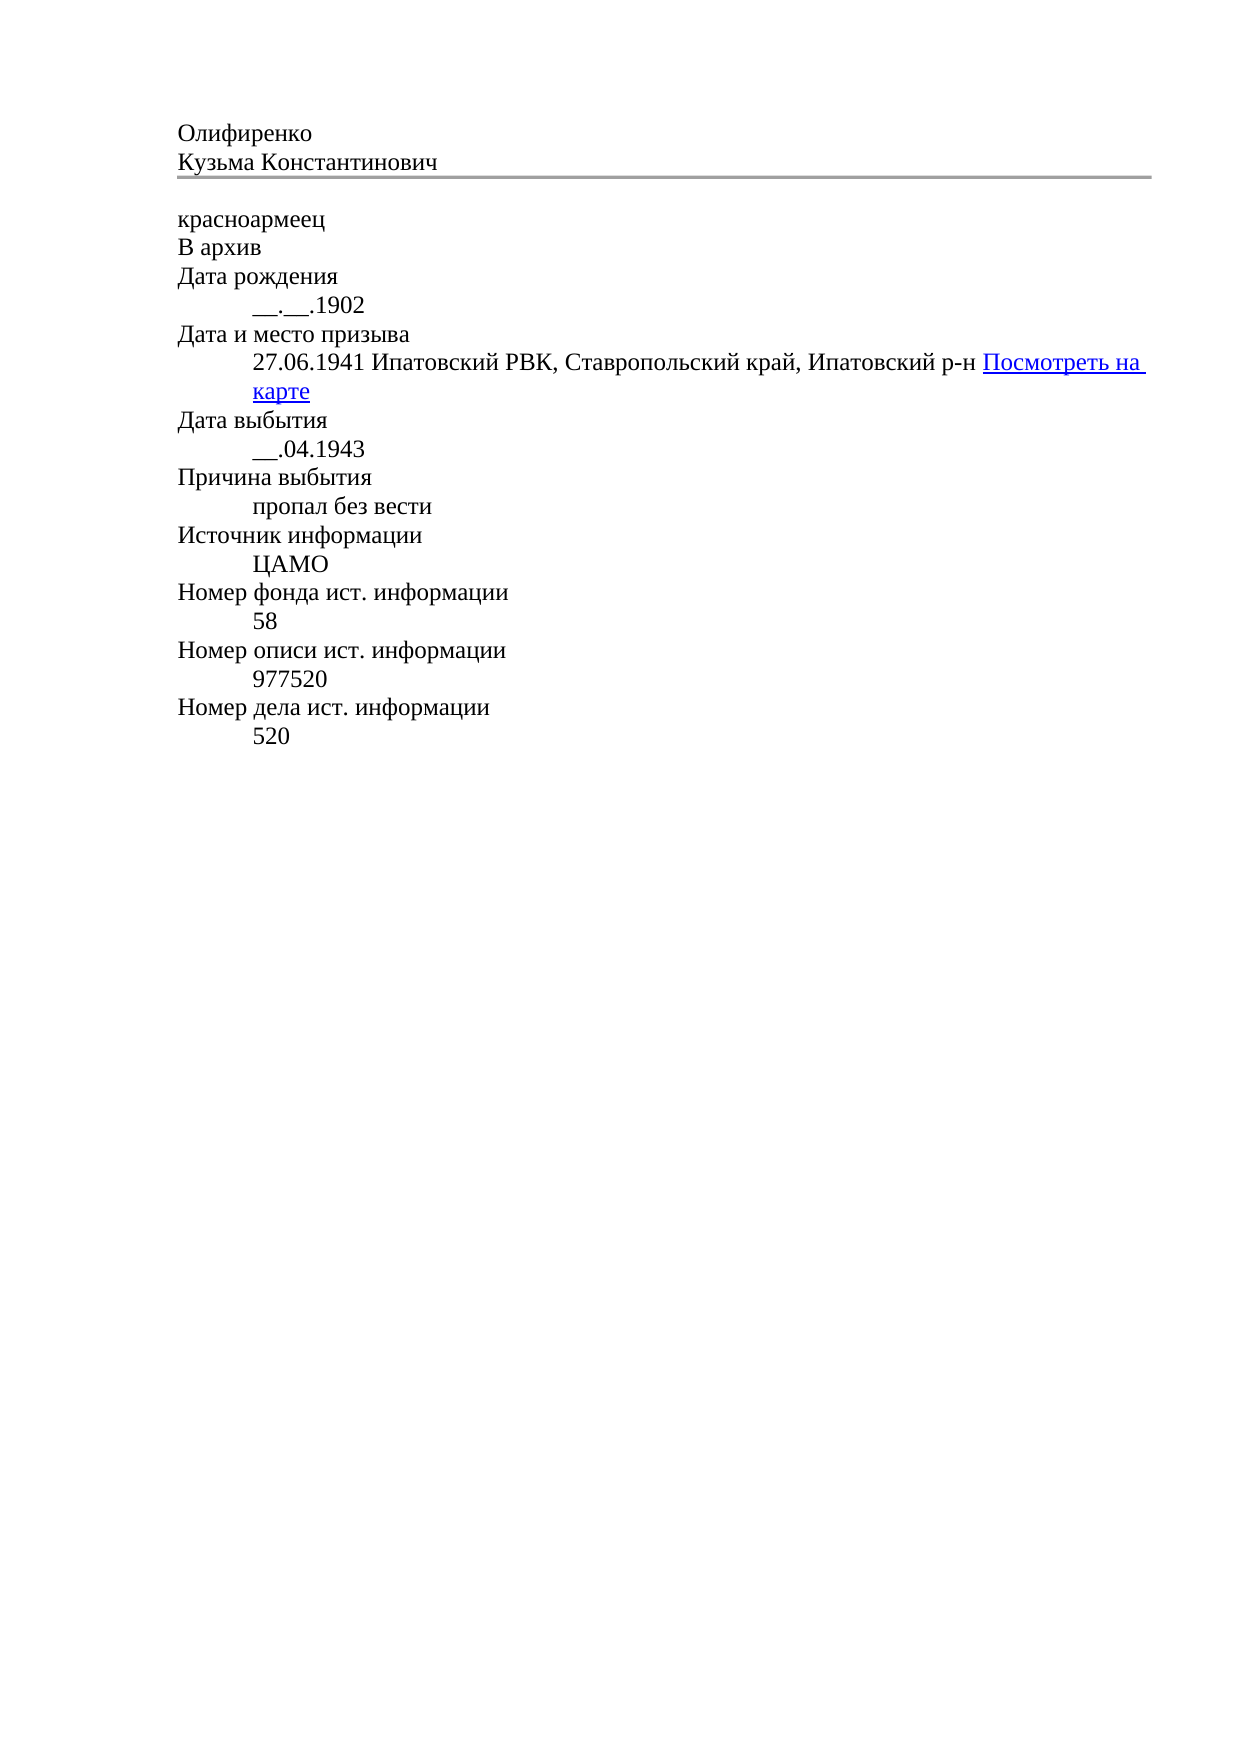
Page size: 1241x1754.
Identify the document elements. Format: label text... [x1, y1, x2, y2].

text Источник информации [177, 520, 1152, 549]
text красноармеец [177, 204, 1152, 232]
text 977520 [252, 664, 1152, 692]
text Олифиренко [177, 118, 1152, 147]
text Причина выбытия [177, 462, 1152, 491]
text В архив [177, 232, 1152, 261]
text Дата и место призыва [177, 319, 1152, 347]
text Дата выбытия [177, 405, 1152, 434]
text __.__.1902 [252, 290, 1152, 319]
text 520 [252, 721, 1152, 750]
text __.04.1943 [252, 434, 1152, 462]
text Кузьма Константинович [177, 147, 1152, 175]
text Номер фонда ист. информации [177, 577, 1152, 606]
text 58 [252, 606, 1152, 635]
text Номер дела ист. информации [177, 692, 1152, 721]
text 27.06.1941 Ипатовский РВК, Ставропольский край, Ипатовский р-н Посмотреть на карте [252, 347, 1152, 405]
text ЦАМО [252, 549, 1152, 577]
text Номер описи ист. информации [177, 635, 1152, 664]
text Дата рождения [177, 261, 1152, 290]
text пропал без вести [252, 491, 1152, 520]
